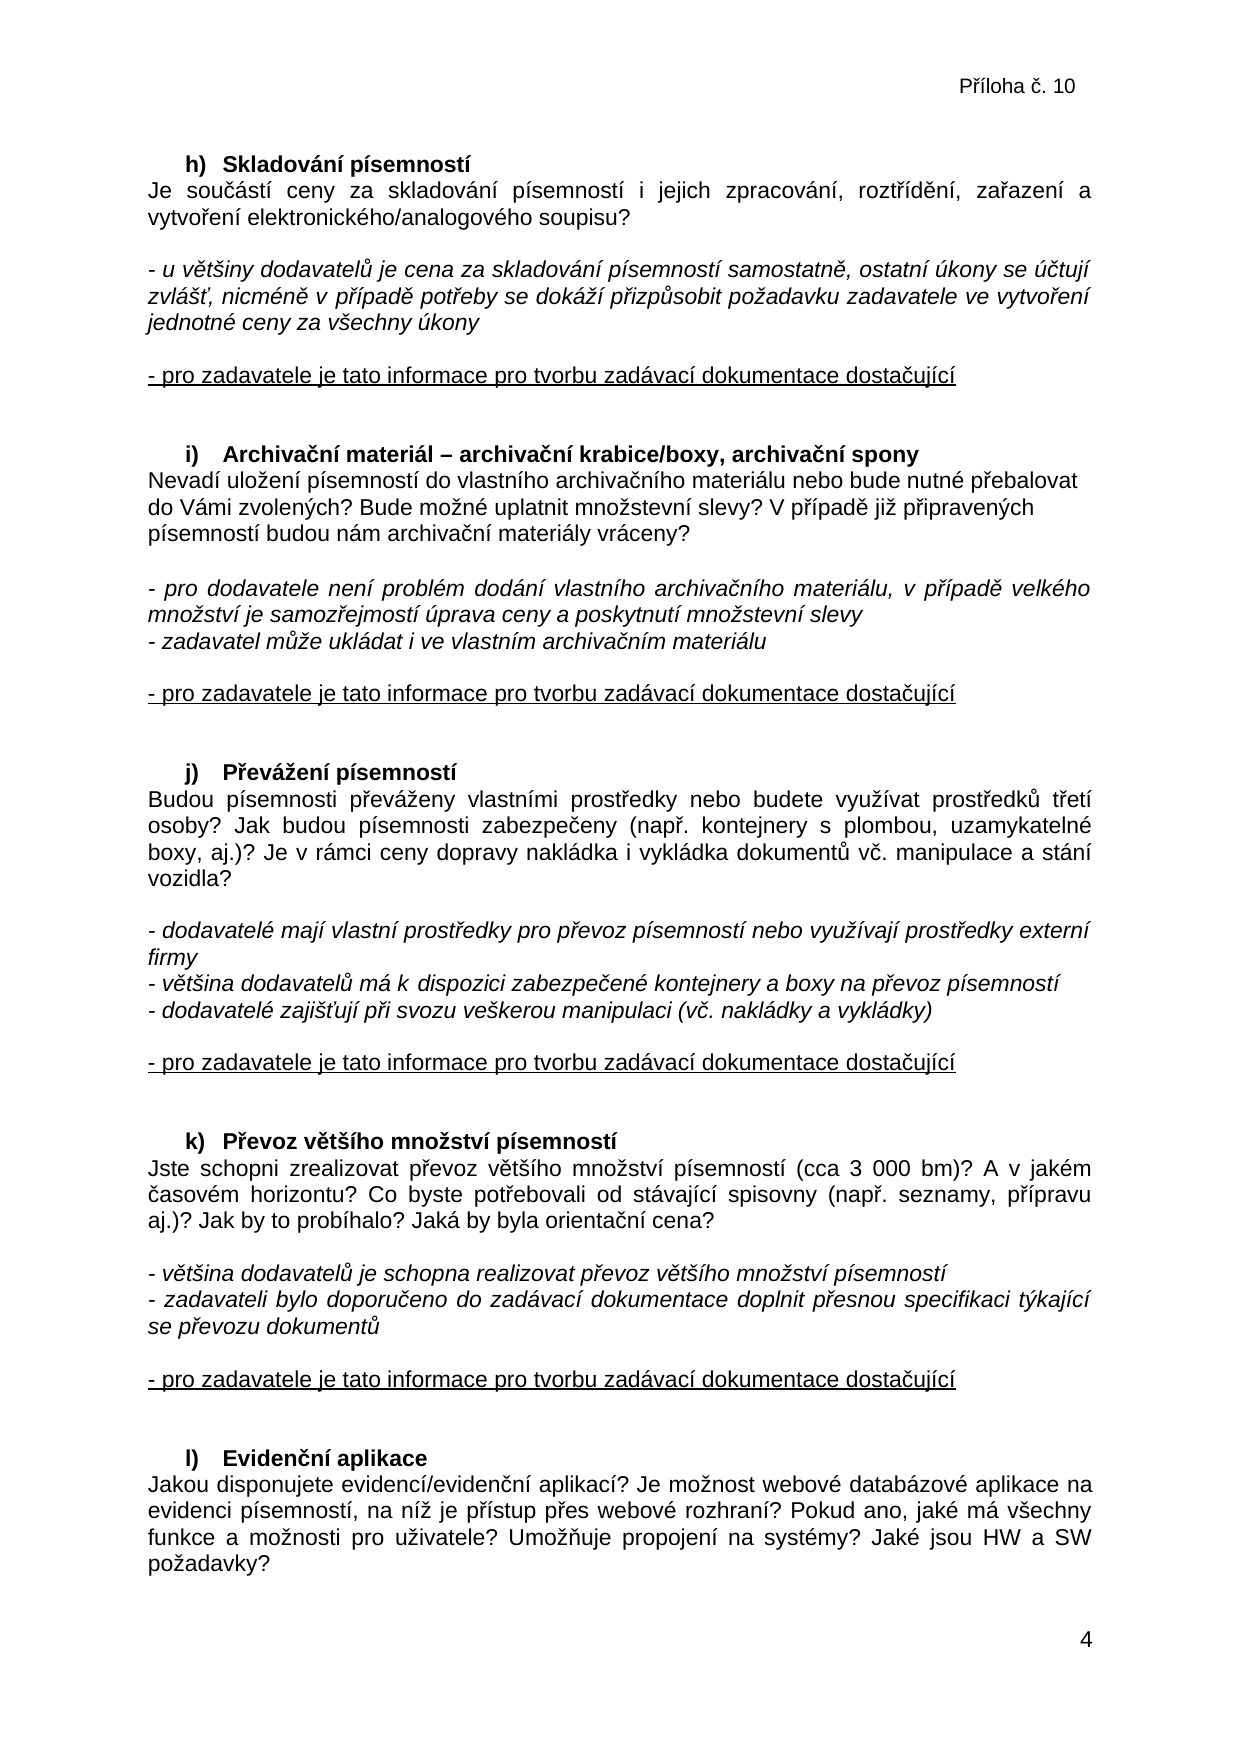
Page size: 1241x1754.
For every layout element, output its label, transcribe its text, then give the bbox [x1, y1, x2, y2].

list Převážení písemností [185, 759, 1093, 786]
text - dodavatelé zajišťují při svozu veškerou manipulaci (vč. nakládky a vykládky) [148, 997, 1093, 1023]
text - pro zadavatele je tato informace pro tvorbu zadávací dokumentace dostačující [148, 1049, 1093, 1076]
text - většina dodavatelů je schopna realizovat převoz většího množství písemností [148, 1260, 1093, 1286]
text Nevadí uložení písemností do vlastního archivačního materiálu nebo bude nutné přebalovat do Vámi zvolených? Bude možné uplatnit množstevní slevy? V případě již připravených písemností budou nám archivační materiály vráceny? [148, 467, 1093, 546]
text - pro zadavatele je tato informace pro tvorbu zadávací dokumentace dostačující [148, 1366, 1093, 1392]
list Skladování písemností [185, 151, 1093, 177]
text - zadavatel může ukládat i ve vlastním archivačním materiálu [148, 628, 1093, 654]
text - dodavatelé mají vlastní prostředky pro převoz písemností nebo využívají prostředky externí firmy [148, 917, 1093, 970]
text - zadavateli bylo doporučeno do zadávací dokumentace doplnit přesnou specifikaci týkající se převozu dokumentů [148, 1286, 1093, 1339]
text - pro zadavatele je tato informace pro tvorbu zadávací dokumentace dostačující [148, 362, 1093, 388]
list Převoz většího množství písemností [185, 1128, 1093, 1155]
list Archivační materiál – archivační krabice/boxy, archivační spony [185, 441, 1093, 467]
text Je součástí ceny za skladování písemností i jejich zpracování, roztřídění, zařazení a vytvoření elektronického/analogového soupisu? [148, 177, 1093, 230]
text Jakou disponujete evidencí/evidenční aplikací? Je možnost webové databázové aplikace na evidenci písemností, na níž je přístup přes webové rozhraní? Pokud ano, jaké má všechny funkce a možnosti pro uživatele? Umožňuje propojení na systémy? Jaké jsou HW a SW požadavky? [148, 1471, 1093, 1576]
text - u většiny dodavatelů je cena za skladování písemností samostatně, ostatní úkony se účtují zvlášť, nicméně v případě potřeby se dokáží přizpůsobit požadavku zadavatele ve vytvoření jednotné ceny za všechny úkony [148, 256, 1093, 335]
text - pro dodavatele není problém dodání vlastního archivačního materiálu, v případě velkého množství je samozřejmostí úprava ceny a poskytnutí množstevní slevy [148, 575, 1093, 628]
text - většina dodavatelů má k dispozici zabezpečené kontejnery a boxy na převoz písemností [148, 970, 1093, 997]
text - pro zadavatele je tato informace pro tvorbu zadávací dokumentace dostačující [148, 680, 1093, 707]
text Jste schopni zrealizovat převoz většího množství písemností (cca 3 000 bm)? A v jakém časovém horizontu? Co byste potřebovali od stávající spisovny (např. seznamy, přípravu aj.)? Jak by to probíhalo? Jaká by byla orientační cena? [148, 1155, 1093, 1234]
list Evidenční aplikace [185, 1444, 1093, 1471]
list Budou písemnosti převáženy vlastními prostředky nebo budete využívat prostředků třetí osoby? Jak budou písemnosti zabezpečeny (např. kontejnery s plombou, uzamykatelné boxy, aj.)? Je v rámci ceny dopravy nakládka i vykládka dokumentů vč. manipulace a stání vozidla? [148, 786, 1093, 891]
